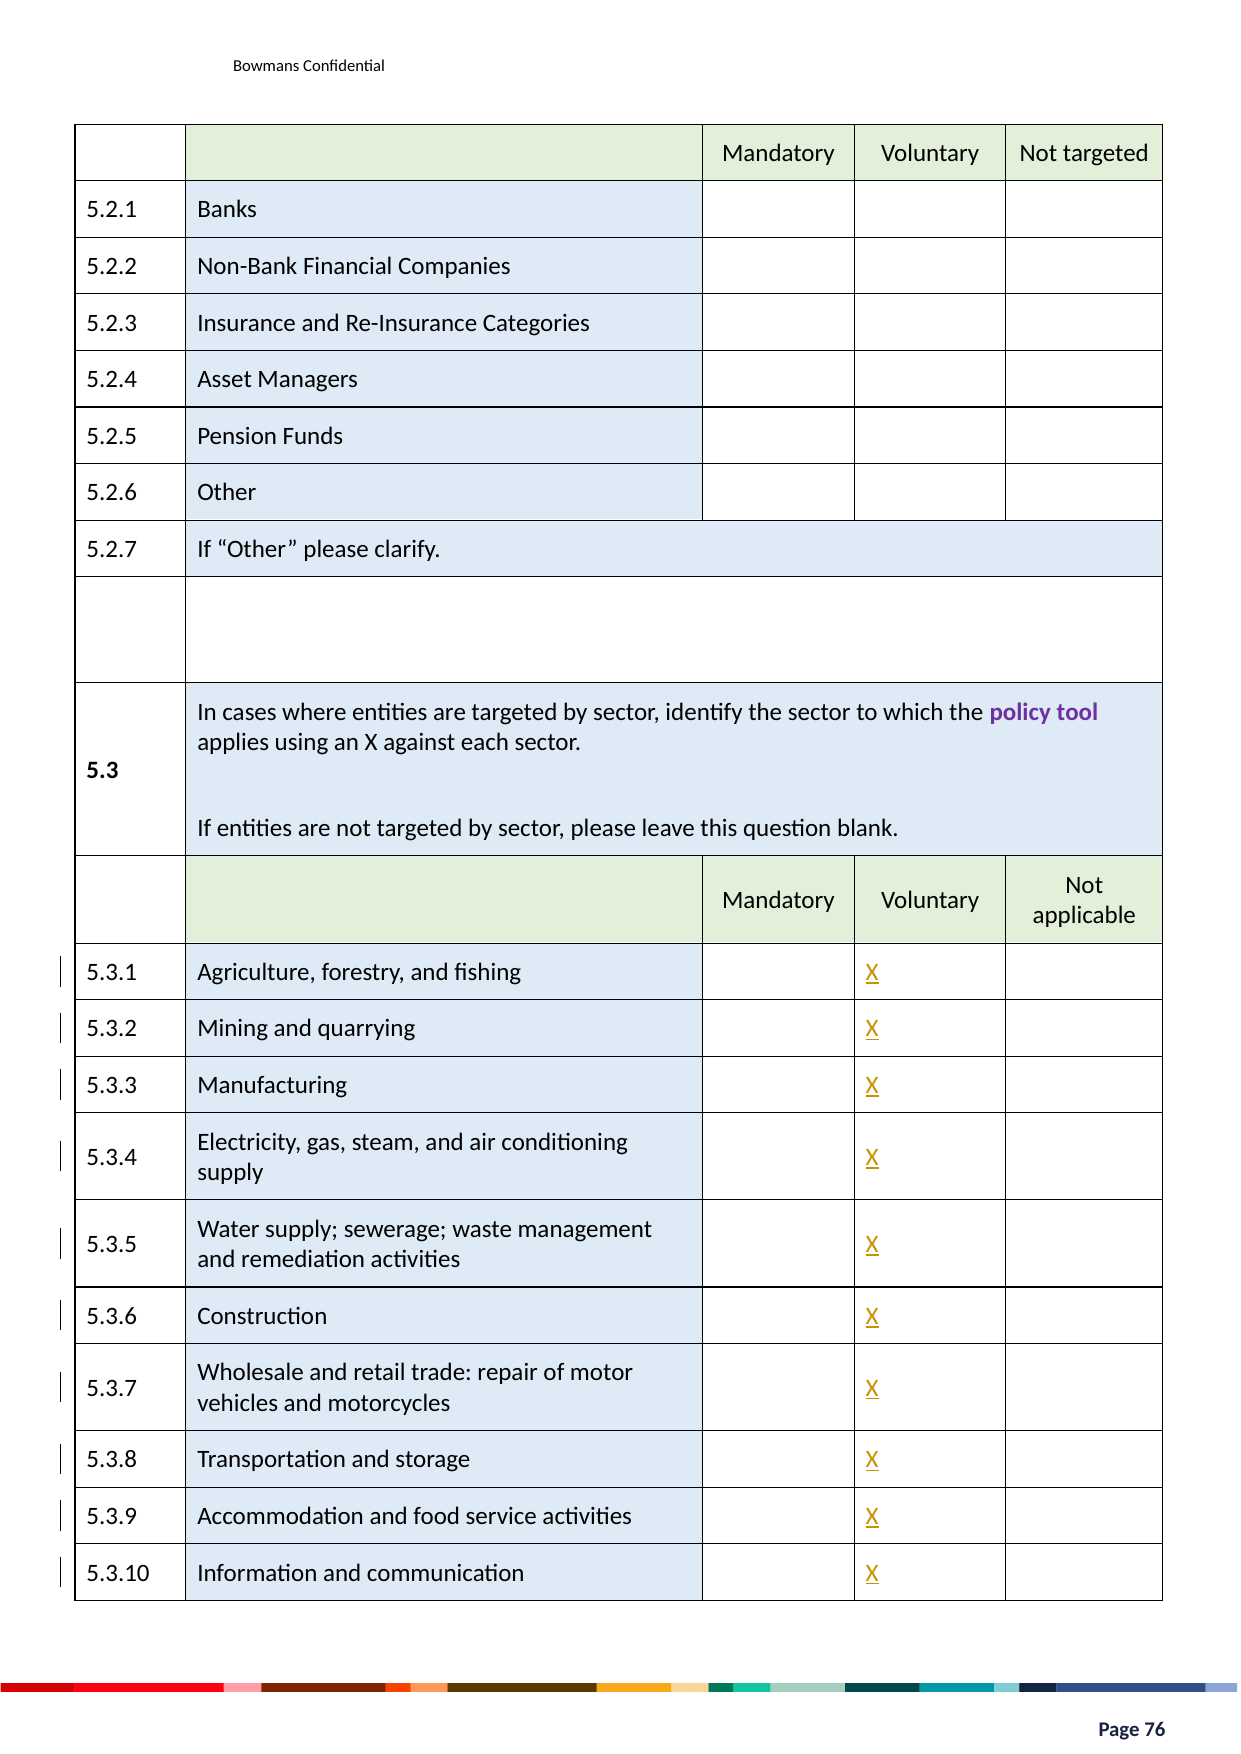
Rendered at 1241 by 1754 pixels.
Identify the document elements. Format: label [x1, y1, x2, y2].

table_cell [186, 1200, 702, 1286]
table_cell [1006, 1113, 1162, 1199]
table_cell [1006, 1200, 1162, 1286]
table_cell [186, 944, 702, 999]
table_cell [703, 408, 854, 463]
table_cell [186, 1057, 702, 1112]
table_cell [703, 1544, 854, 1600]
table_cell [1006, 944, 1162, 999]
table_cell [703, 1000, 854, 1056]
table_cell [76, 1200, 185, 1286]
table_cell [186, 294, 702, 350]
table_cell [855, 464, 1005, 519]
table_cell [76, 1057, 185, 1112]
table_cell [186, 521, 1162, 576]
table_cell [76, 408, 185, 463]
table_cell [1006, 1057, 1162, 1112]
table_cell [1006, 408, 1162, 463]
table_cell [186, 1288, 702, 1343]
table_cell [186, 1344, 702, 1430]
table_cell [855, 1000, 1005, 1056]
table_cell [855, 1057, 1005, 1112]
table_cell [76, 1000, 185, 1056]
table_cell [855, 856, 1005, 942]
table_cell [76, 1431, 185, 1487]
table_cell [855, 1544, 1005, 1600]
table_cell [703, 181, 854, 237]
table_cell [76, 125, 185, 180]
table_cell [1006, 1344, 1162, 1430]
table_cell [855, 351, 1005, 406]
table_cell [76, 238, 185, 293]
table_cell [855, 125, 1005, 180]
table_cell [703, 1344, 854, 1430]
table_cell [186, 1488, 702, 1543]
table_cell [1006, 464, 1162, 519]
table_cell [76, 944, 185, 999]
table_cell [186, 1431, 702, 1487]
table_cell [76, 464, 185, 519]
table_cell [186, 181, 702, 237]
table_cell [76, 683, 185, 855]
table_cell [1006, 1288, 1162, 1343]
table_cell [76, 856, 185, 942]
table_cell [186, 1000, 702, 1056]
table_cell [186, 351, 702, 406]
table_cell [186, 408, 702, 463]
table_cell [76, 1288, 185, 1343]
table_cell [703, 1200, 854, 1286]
picture [0, 1683, 1236, 1692]
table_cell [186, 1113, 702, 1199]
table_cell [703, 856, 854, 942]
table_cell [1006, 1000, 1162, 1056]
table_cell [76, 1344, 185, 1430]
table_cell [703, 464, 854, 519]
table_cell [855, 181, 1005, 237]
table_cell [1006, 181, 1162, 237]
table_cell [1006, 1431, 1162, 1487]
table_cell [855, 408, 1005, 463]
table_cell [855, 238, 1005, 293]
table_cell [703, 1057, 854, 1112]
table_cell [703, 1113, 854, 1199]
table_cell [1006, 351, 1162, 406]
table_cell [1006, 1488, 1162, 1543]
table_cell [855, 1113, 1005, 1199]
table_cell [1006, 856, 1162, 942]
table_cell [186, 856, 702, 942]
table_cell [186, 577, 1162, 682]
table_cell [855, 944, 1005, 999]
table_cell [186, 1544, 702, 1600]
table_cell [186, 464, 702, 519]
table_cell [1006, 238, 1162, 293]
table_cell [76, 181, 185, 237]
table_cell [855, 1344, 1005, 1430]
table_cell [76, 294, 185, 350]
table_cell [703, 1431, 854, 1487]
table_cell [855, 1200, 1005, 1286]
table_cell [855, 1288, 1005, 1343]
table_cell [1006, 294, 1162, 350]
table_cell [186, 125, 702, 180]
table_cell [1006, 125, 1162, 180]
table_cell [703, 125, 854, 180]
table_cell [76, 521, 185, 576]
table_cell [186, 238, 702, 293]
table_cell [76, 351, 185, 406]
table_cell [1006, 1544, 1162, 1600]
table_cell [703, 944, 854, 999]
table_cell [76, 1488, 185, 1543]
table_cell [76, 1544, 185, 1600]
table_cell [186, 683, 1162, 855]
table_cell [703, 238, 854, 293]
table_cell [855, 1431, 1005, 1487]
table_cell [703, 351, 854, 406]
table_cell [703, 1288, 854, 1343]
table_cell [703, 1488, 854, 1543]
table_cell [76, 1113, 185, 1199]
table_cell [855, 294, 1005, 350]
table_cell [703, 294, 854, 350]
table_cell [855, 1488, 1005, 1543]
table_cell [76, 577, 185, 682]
